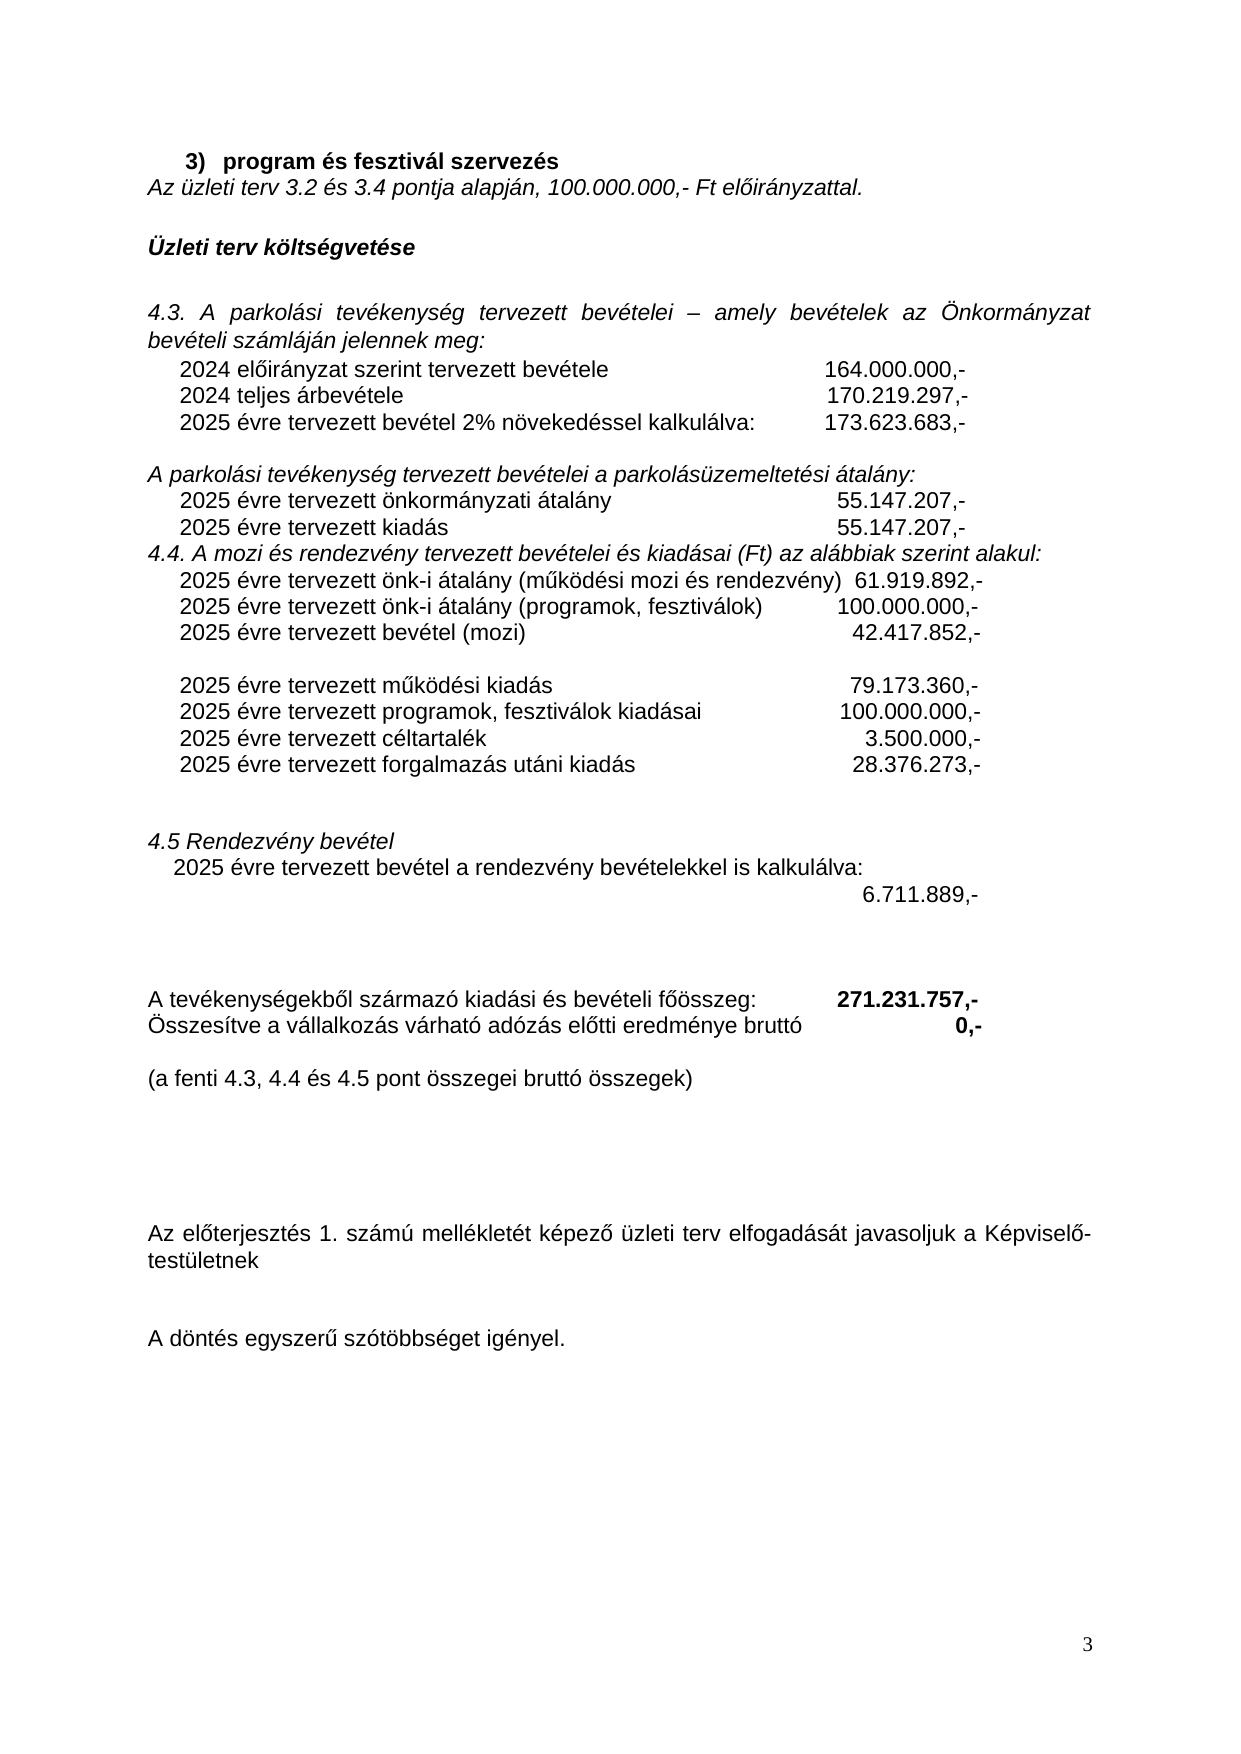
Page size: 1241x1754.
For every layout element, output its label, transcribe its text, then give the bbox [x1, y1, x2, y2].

text 2025 évre tervezett bevétel (mozi) 42.417.852,- [148, 619, 1093, 646]
text A döntés egyszerű szótöbbséget igényel. [148, 1324, 1093, 1351]
text 2025 évre tervezett kiadás 55.147.207,- [148, 514, 1093, 540]
text 4.3. A parkolási tevékenység tervezett bevételei – amely bevételek az Önkormányzat bevételi számláján jelennek meg: [148, 299, 1093, 354]
text 2024 előirányzat szerint tervezett bevétele 164.000.000,- [148, 356, 1093, 382]
list Az üzleti terv 3.2 és 3.4 pontja alapján, 100.000.000,- Ft előirányzattal. [148, 174, 1093, 200]
text 2025 évre tervezett működési kiadás 79.173.360,- [148, 672, 1093, 698]
text 2025 évre tervezett önk-i átalány (programok, fesztiválok) 100.000.000,- [148, 593, 1093, 619]
text 4.4. A mozi és rendezvény tervezett bevételei és kiadásai (Ft) az alábbiak szerint alakul: [148, 540, 1093, 567]
text 2025 évre tervezett önkormányzati átalány 55.147.207,- [148, 487, 1093, 514]
text A parkolási tevékenység tervezett bevételei a parkolásüzemeltetési átalány: [148, 461, 1093, 487]
text 2025 évre tervezett céltartalék 3.500.000,- [148, 725, 1093, 751]
text 2025 évre tervezett bevétel 2% növekedéssel kalkulálva: 173.623.683,- [148, 408, 1093, 435]
text A tevékenységekből származó kiadási és bevételi főösszeg: 271.231.757,- [148, 986, 1093, 1012]
text Az előterjesztés 1. számú mellékletét képező üzleti terv elfogadását javasoljuk a Képviselő-testületnek [148, 1220, 1093, 1273]
text 4.5 Rendezvény bevétel [148, 828, 1093, 854]
text 6.711.889,- [811, 881, 1093, 933]
text Üzleti terv költségvetése [148, 234, 1093, 260]
text 2025 évre tervezett forgalmazás utáni kiadás 28.376.273,- [148, 751, 1093, 777]
text Összesítve a vállalkozás várható adózás előtti eredménye bruttó 0,- [148, 1012, 1093, 1039]
list program és fesztivál szervezés [185, 148, 1093, 174]
text 2024 teljes árbevétele 170.219.297,- [148, 382, 1093, 408]
text 2025 évre tervezett bevétel a rendezvény bevételekkel is kalkulálva: [148, 854, 1093, 881]
text 2025 évre tervezett önk-i átalány (működési mozi és rendezvény) 61.919.892,- [148, 567, 1093, 593]
text 2025 évre tervezett programok, fesztiválok kiadásai 100.000.000,- [148, 698, 1093, 725]
text (a fenti 4.3, 4.4 és 4.5 pont összegei bruttó összegek) [148, 1065, 1093, 1091]
